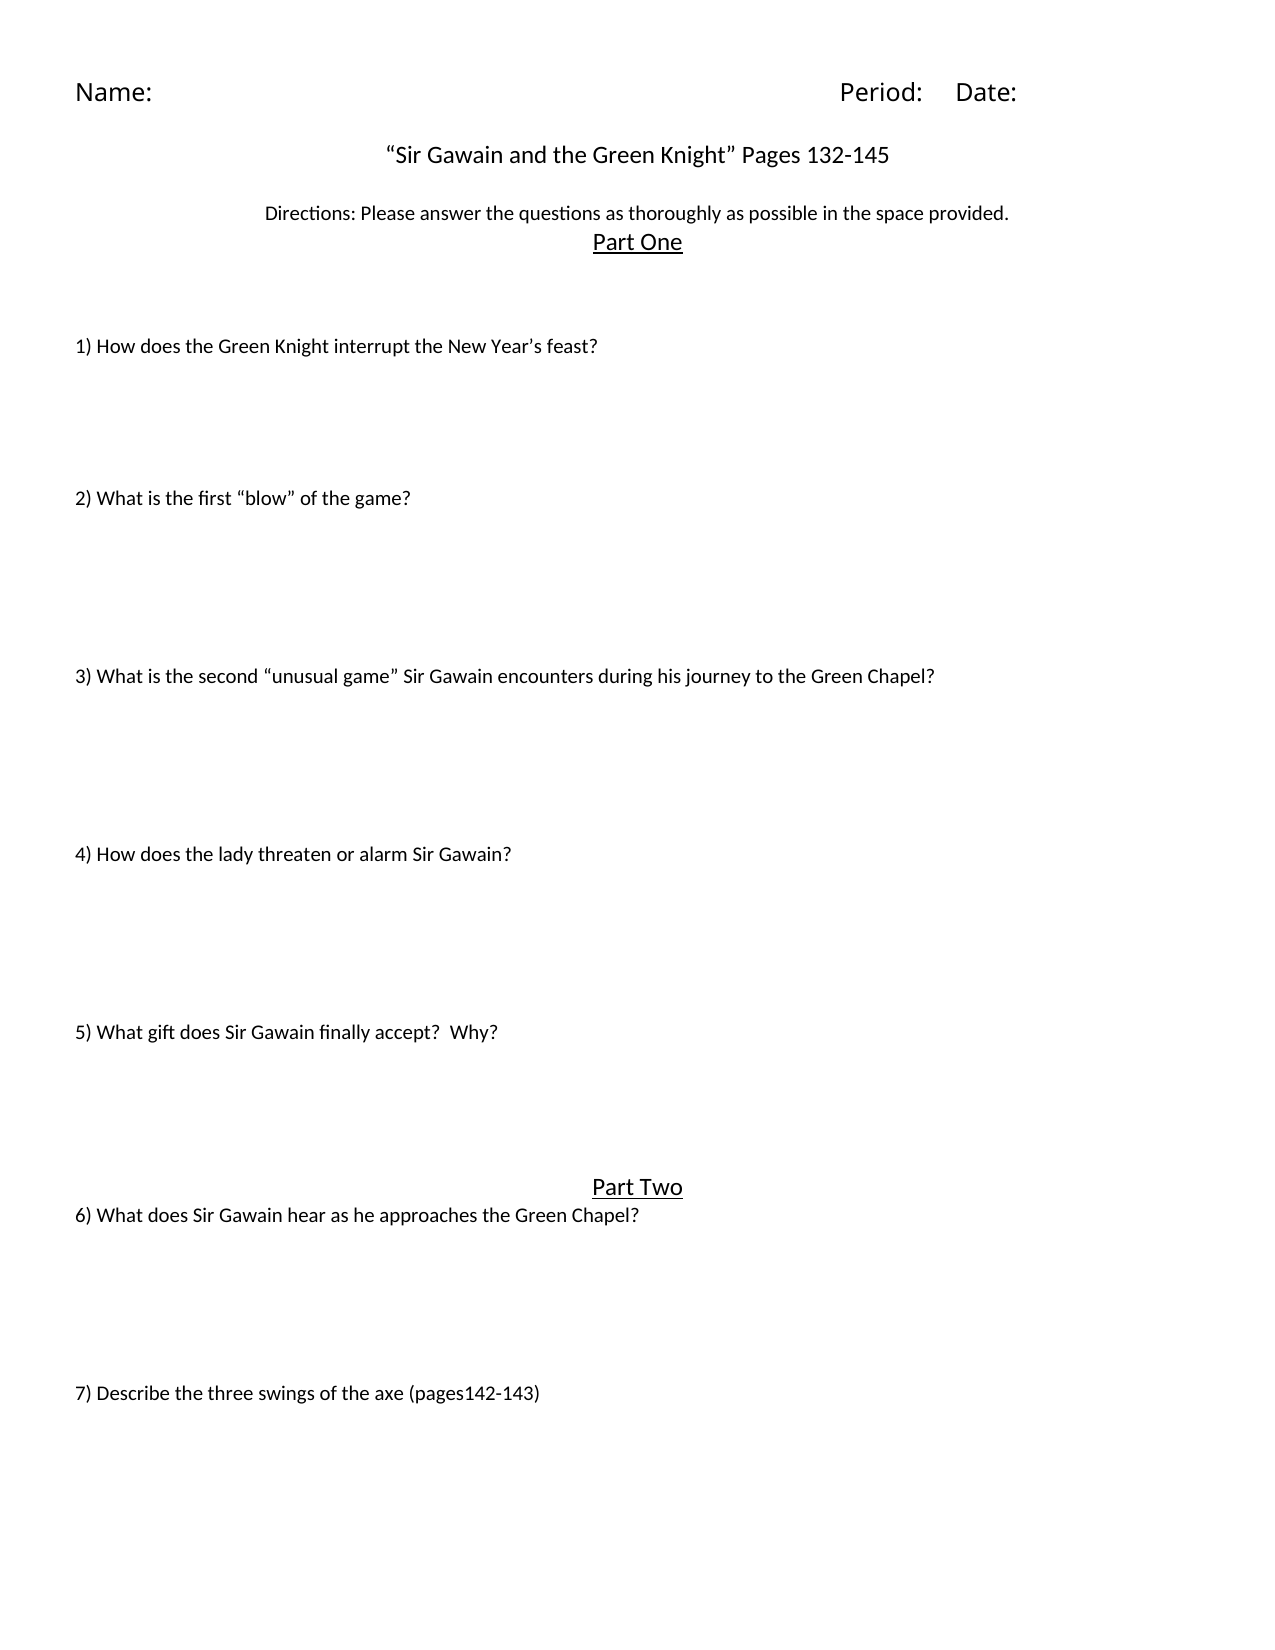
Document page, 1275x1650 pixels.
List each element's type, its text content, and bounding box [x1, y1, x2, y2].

text 6) What does Sir Gawain hear as he approaches the Green Chapel? [75, 1202, 1200, 1227]
text 1) How does the Green Knight interrupt the New Year’s feast? [75, 333, 1200, 358]
text Directions: Please answer the questions as thoroughly as possible in the space provided. [75, 201, 1200, 226]
text 4) How does the lady threaten or alarm Sir Gawain? [75, 841, 1200, 867]
text Part One [75, 226, 1200, 257]
text 5) What gift does Sir Gawain finally accept? Why? [75, 1019, 1200, 1044]
text “Sir Gawain and the Green Knight” Pages 132-145 [75, 139, 1200, 170]
text 2) What is the first “blow” of the game? [75, 485, 1200, 511]
text Part Two [75, 1172, 1200, 1202]
text 7) Describe the three swings of the axe (pages142-143) [75, 1380, 1200, 1405]
text 3) What is the second “unusual game” Sir Gawain encounters during his journey to the Green Chapel? [75, 663, 1200, 689]
